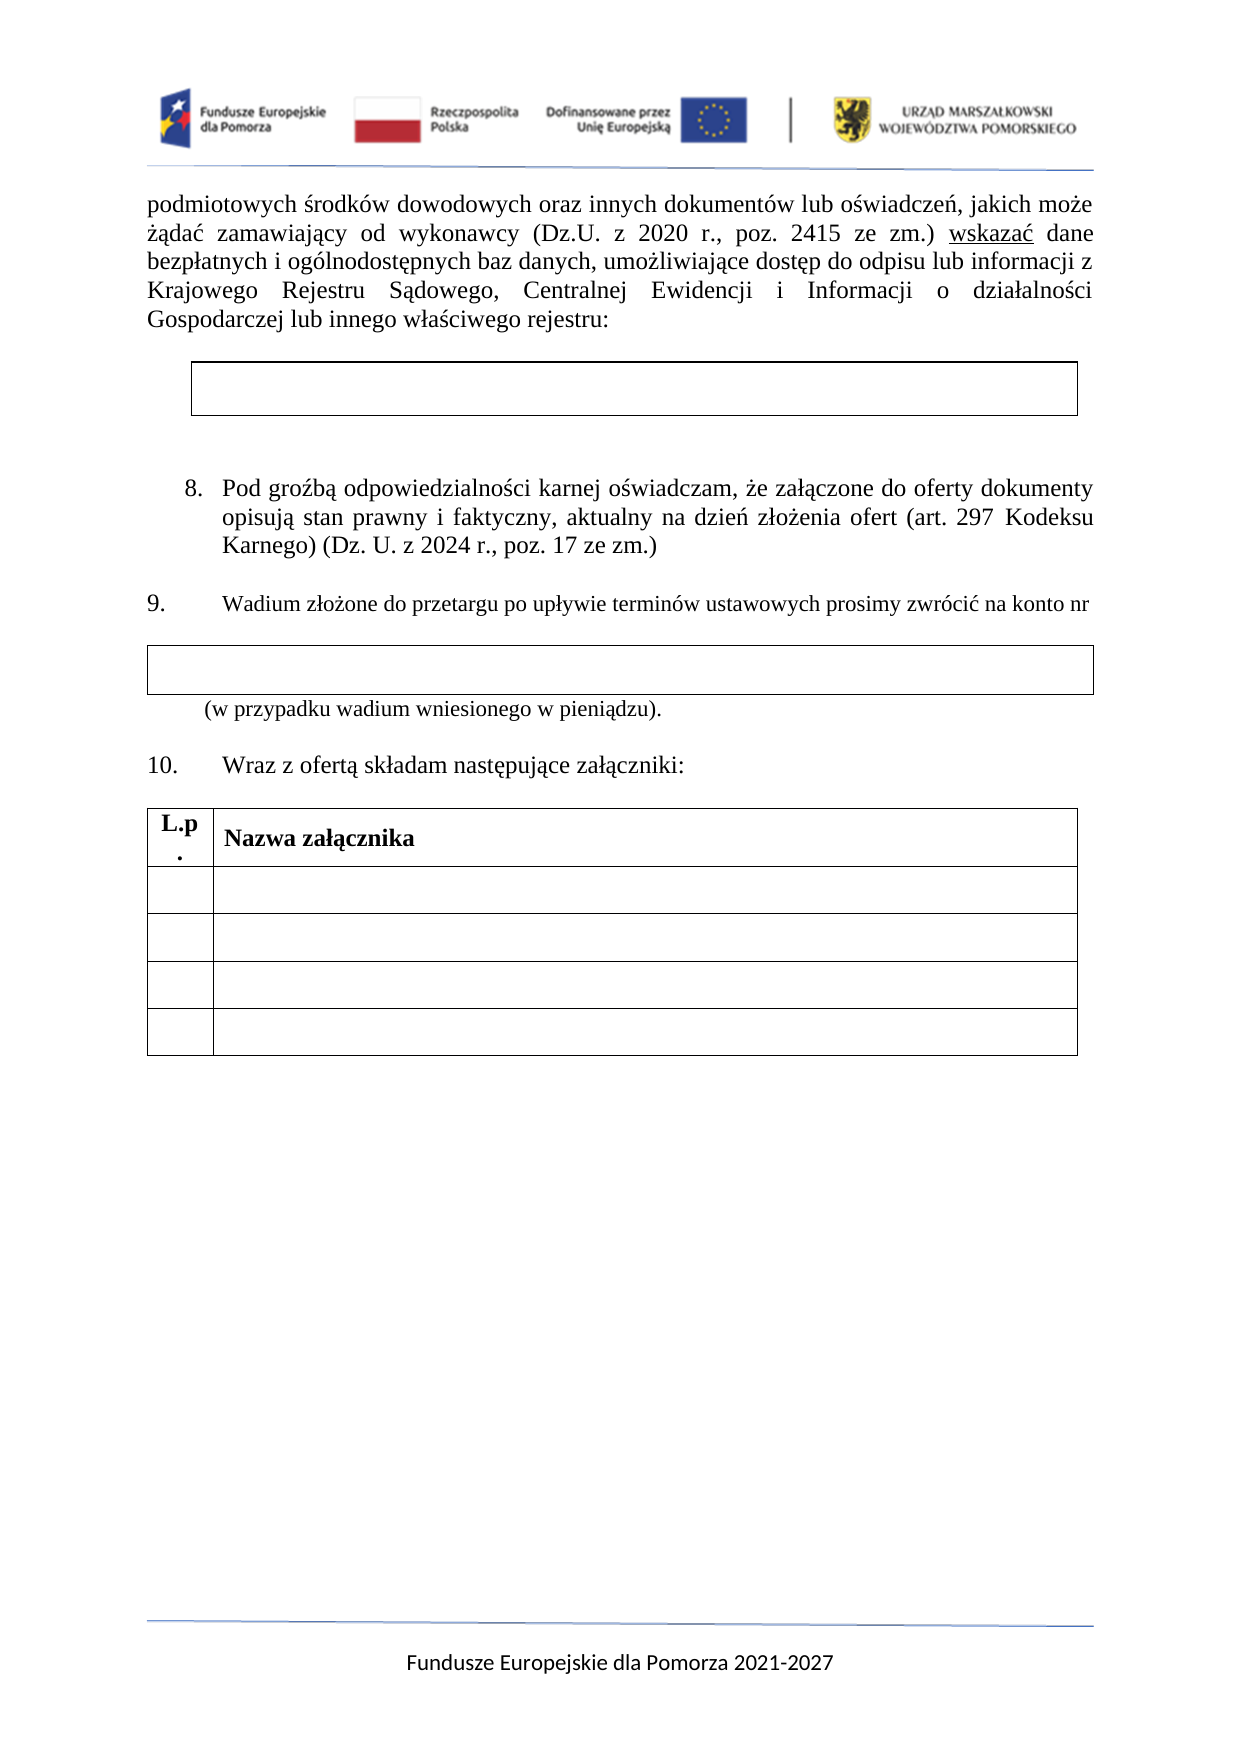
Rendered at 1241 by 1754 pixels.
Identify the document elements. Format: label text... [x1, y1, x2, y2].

text 10. Wraz z ofertą składam następujące załączniki: [147, 750, 1094, 779]
picture [146, 73, 1094, 171]
table_cell [148, 867, 213, 913]
table_cell [427, 914, 1077, 961]
table_header [427, 809, 1077, 866]
table_cell [427, 867, 1077, 913]
table_cell [427, 1009, 1077, 1055]
text (w przypadku wadium wniesionego w pieniądzu). [147, 695, 1094, 721]
table_cell [427, 962, 1077, 1008]
table_cell [148, 914, 213, 961]
list Pod groźbą odpowiedzialności karnej oświadczam, że załączone do oferty dokumenty opisują stan prawny i faktyczny, aktualny na dzień złożenia ofert (art. 297 Kodeksu Karnego) (Dz. U. z 2024 r., poz. 17 ze zm.) [184, 473, 1094, 559]
table_header [148, 646, 1093, 694]
table_cell [214, 914, 427, 961]
table_cell [214, 1009, 427, 1055]
table_cell [148, 1009, 213, 1055]
picture [146, 1620, 1094, 1627]
table_cell [214, 867, 427, 913]
table_header [192, 363, 1077, 415]
table_cell [148, 962, 213, 1008]
table_header Nazwa załącznika [214, 809, 427, 866]
text 9. Wadium złożone do przetargu po upływie terminów ustawowych prosimy zwrócić na konto nr [147, 588, 1094, 617]
table_cell [214, 962, 427, 1008]
table_header L.p. [148, 809, 213, 866]
